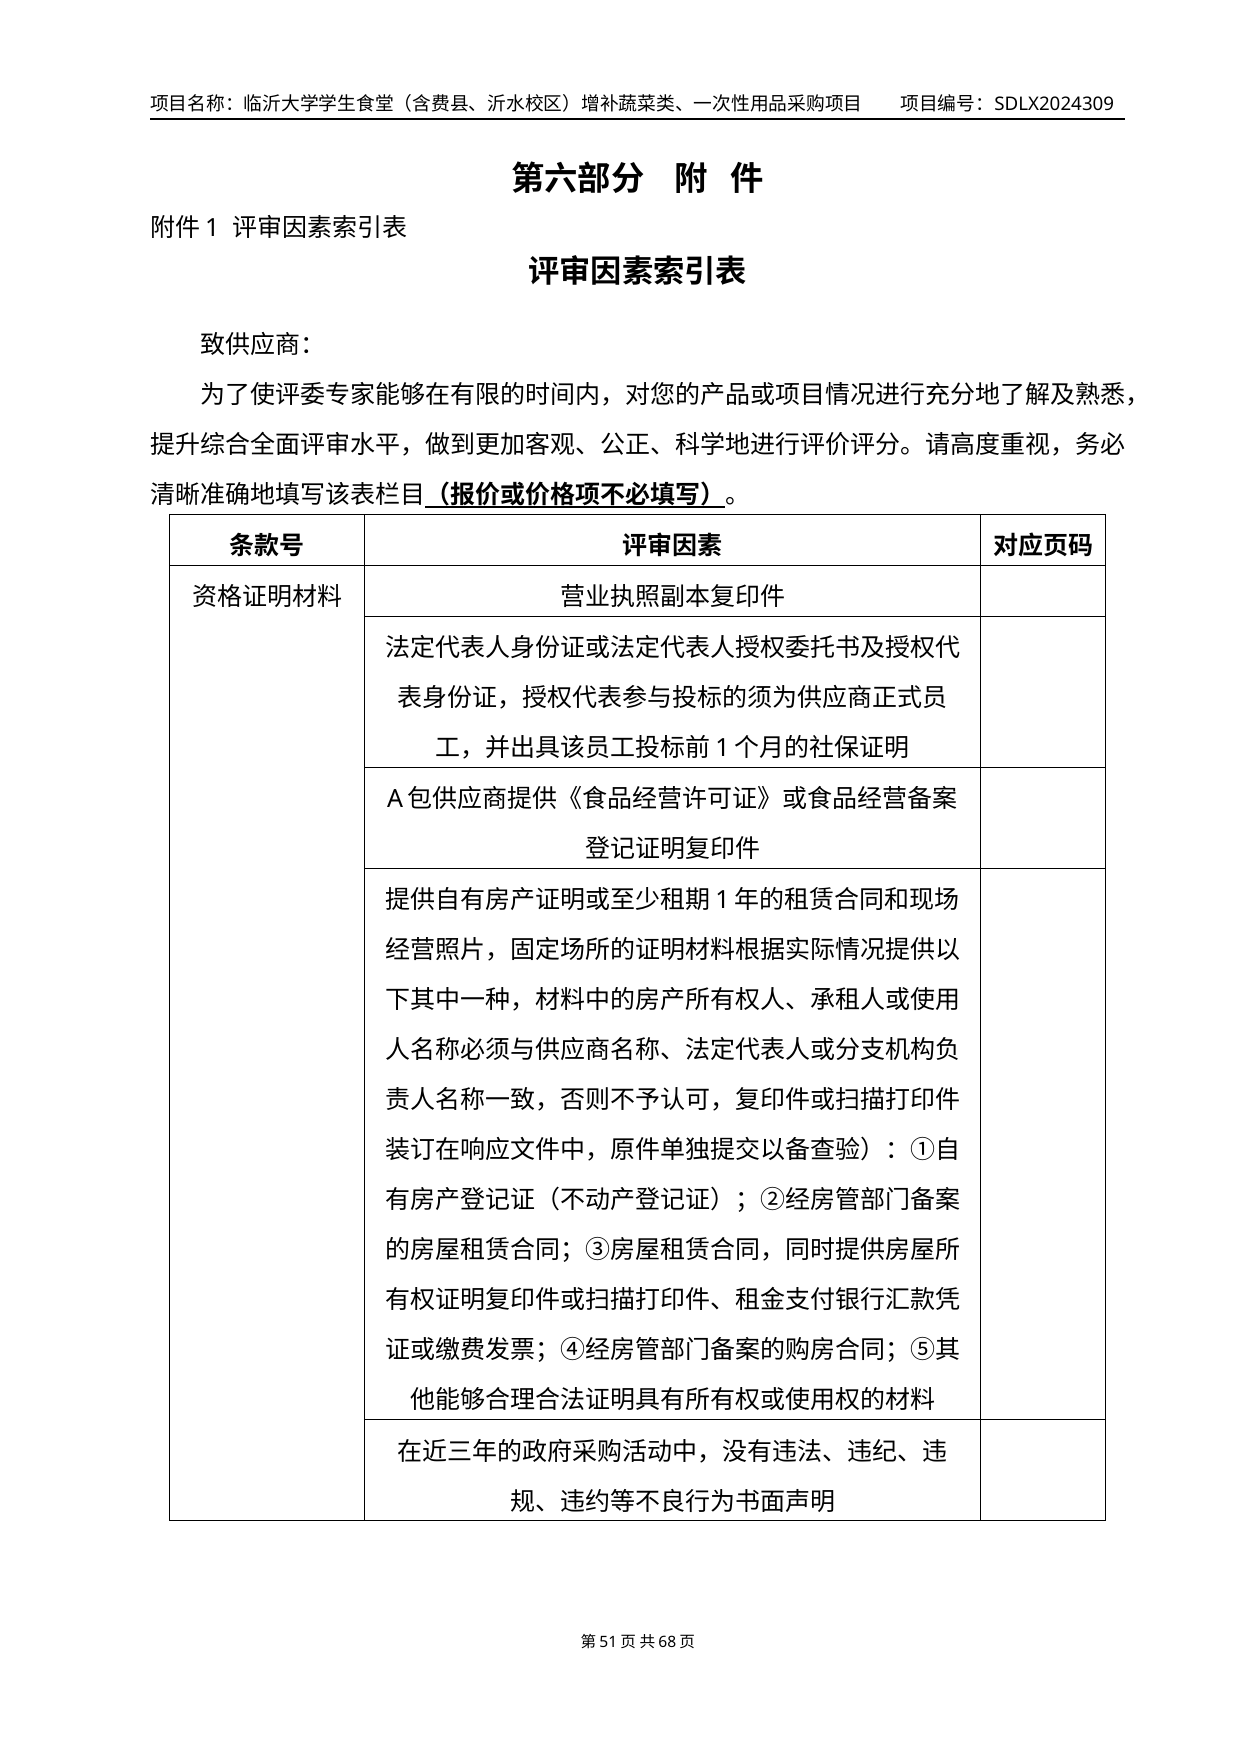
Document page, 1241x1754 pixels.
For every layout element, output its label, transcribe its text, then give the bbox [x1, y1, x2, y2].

table_cell [981, 869, 1105, 1419]
table_cell [981, 617, 1105, 767]
table_header 条款号 [170, 515, 364, 565]
subtitle 评审因素索引表 [150, 246, 1125, 291]
table_cell 在近三年的政府采购活动中，没有违法、违纪、违规、违约等不良行为书面声明 [365, 1420, 980, 1520]
table_cell [981, 1420, 1105, 1520]
table_cell 营业执照副本复印件 [365, 566, 980, 616]
table_header 对应页码 [981, 515, 1105, 565]
text 附件1 评审因素索引表 [150, 200, 1125, 246]
table_cell 法定代表人身份证或法定代表人授权委托书及授权代表身份证，授权代表参与投标的须为供应商正式员工，并出具该员工投标前1个月的社保证明 [365, 617, 980, 767]
table_cell [981, 768, 1105, 868]
table_cell 提供自有房产证明或至少租期1年的租赁合同和现场经营照片，固定场所的证明材料根据实际情况提供以下其中一种，材料中的房产所有权人、承租人或使用人名称必须与供应商名称、法定代表人或分支机构负责人名称一致，否则不予认可，复印件或扫描打印件装订在响应文件中，原件单独提交以备查验）：①自有房产登记证（不动产登记证）；②经房管部门备案的房屋租赁合同；③房屋租赁合同，同时提供房屋所有权证明复印件或扫描打印件、租金支付银行汇款凭证或缴费发票；④经房管部门备案的购房合同；⑤其他能够合理合法证明具有所有权或使用权的材料 [365, 869, 980, 1419]
table_cell [981, 566, 1105, 616]
table_cell A包供应商提供《食品经营许可证》或食品经营备案登记证明复印件 [365, 768, 980, 868]
list 为了使评委专家能够在有限的时间内，对您的产品或项目情况进行充分地了解及熟悉，提升综合全面评审水平，做到更加客观、公正、科学地进行评价评分。请高度重视，务必清晰准确地填写该表栏目（报价或价格项不必填写）。 [150, 364, 1125, 514]
title 第六部分 附 件 [150, 150, 1125, 200]
table_cell 资格证明材料 [170, 566, 364, 1520]
list 致供应商： [150, 314, 1125, 364]
table_header 评审因素 [365, 515, 980, 565]
